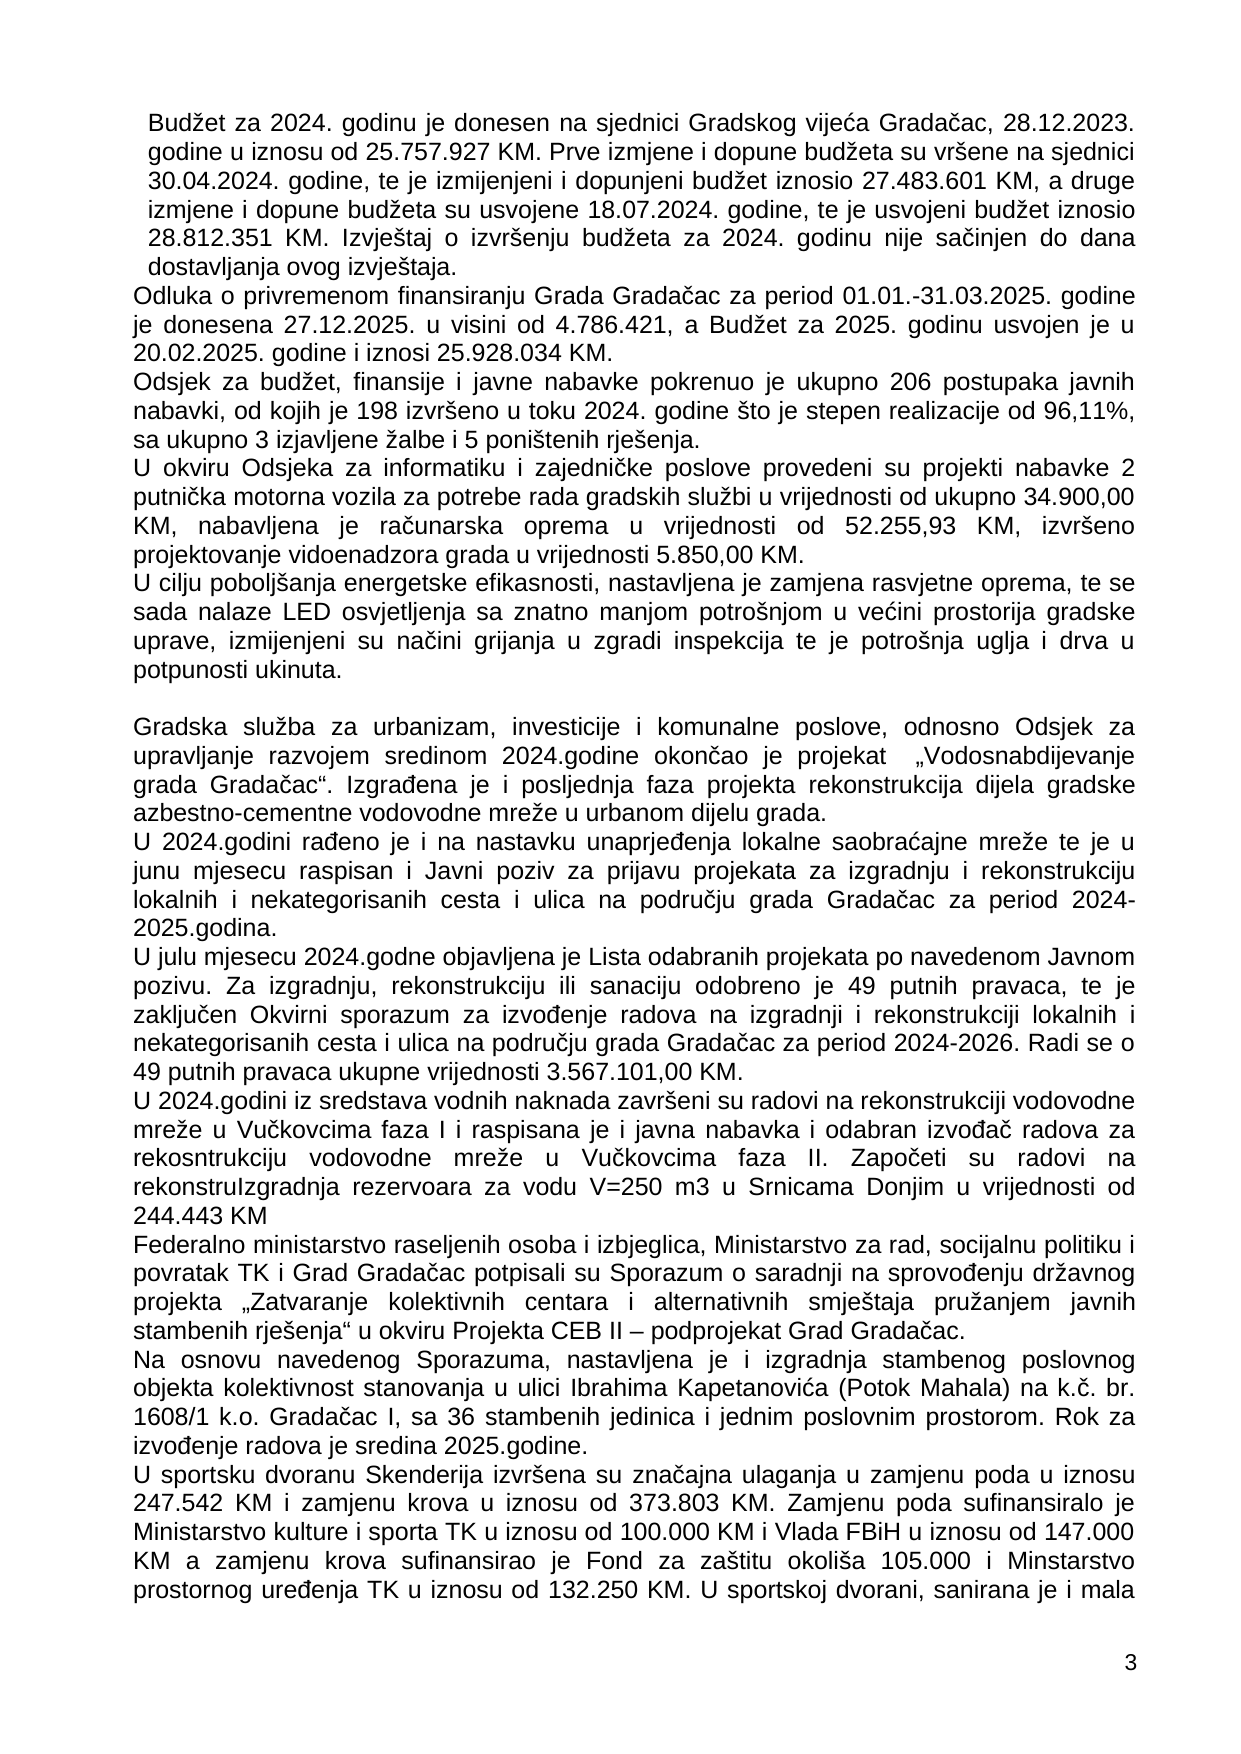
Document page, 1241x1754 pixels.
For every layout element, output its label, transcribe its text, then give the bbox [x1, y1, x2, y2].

text Odsjek za budžet, finansije i javne nabavke pokrenuo je ukupno 206 postupaka javnih nabavki, od kojih je 198 izvršeno u toku 2024. godine što je stepen realizacije od 96,11%, sa ukupno 3 izjavljene žalbe i 5 poništenih rješenja. [133, 367, 1137, 453]
text Federalno ministarstvo raseljenih osoba i izbjeglica, Ministarstvo za rad, socijalnu politiku i povratak TK i Grad Gradačac potpisali su Sporazum o saradnji na sprovođenju državnog projekta „Zatvaranje kolektivnih centara i alternativnih smještaja pružanjem javnih stambenih rješenja“ u okviru Projekta CEB II – podprojekat Grad Gradačac. [133, 1229, 1137, 1344]
text Odluka o privremenom finansiranju Grada Gradačac za period 01.01.-31.03.2025. godine je donesena 27.12.2025. u visini od 4.786.421, a Budžet za 2025. godinu usvojen je u 20.02.2025. godine i iznosi 25.928.034 KM. [133, 281, 1137, 367]
text Gradska služba za urbanizam, investicije i komunalne poslove, odnosno Odsjek za upravljanje razvojem sredinom 2024.godine okončao je projekat „Vodosnabdijevanje grada Gradačac“. Izgrađena je i posljednja faza projekta rekonstrukcija dijela gradske azbestno-cementne vodovodne mreže u urbanom dijelu grada. [133, 712, 1137, 827]
text Budžet za 2024. godinu je donesen na sjednici Gradskog vijeća Gradačac, 28.12.2023. godine u iznosu od 25.757.927 KM. Prve izmjene i dopune budžeta su vršene na sjednici 30.04.2024. godine, te je izmijenjeni i dopunjeni budžet iznosio 27.483.601 KM, a druge izmjene i dopune budžeta su usvojene 18.07.2024. godine, te je usvojeni budžet iznosio 28.812.351 KM. Izvještaj o izvršenju budžeta za 2024. godinu nije sačinjen do dana dostavljanja ovog izvještaja. [148, 108, 1137, 281]
text U 2024.godini iz sredstava vodnih naknada završeni su radovi na rekonstrukciji vodovodne mreže u Vučkovcima faza I i raspisana je i javna nabavka i odabran izvođač radova za rekosntrukciju vodovodne mreže u Vučkovcima faza II. Započeti su radovi na rekonstruIzgradnja rezervoara za vodu V=250 m3 u Srnicama Donjim u vrijednosti od 244.443 KM [133, 1086, 1137, 1229]
text U 2024.godini rađeno je i na nastavku unaprjeđenja lokalne saobraćajne mreže te je u junu mjesecu raspisan i Javni poziv za prijavu projekata za izgradnju i rekonstrukciju lokalnih i nekategorisanih cesta i ulica na području grada Gradačac za period 2024-2025.godina. [133, 827, 1137, 942]
text U okviru Odsjeka za informatiku i zajedničke poslove provedeni su projekti nabavke 2 putnička motorna vozila za potrebe rada gradskih službi u vrijednosti od ukupno 34.900,00 KM, nabavljena je računarska oprema u vrijednosti od 52.255,93 KM, izvršeno projektovanje vidoenadzora grada u vrijednosti 5.850,00 KM. [133, 453, 1137, 568]
text Na osnovu navedenog Sporazuma, nastavljena je i izgradnja stambenog poslovnog objekta kolektivnost stanovanja u ulici Ibrahima Kapetanovića (Potok Mahala) na k.č. br. 1608/1 k.o. Gradačac I, sa 36 stambenih jedinica i jednim poslovnim prostorom. Rok za izvođenje radova je sredina 2025.godine. [133, 1344, 1137, 1459]
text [133, 1459, 1137, 1603]
text U cilju poboljšanja energetske efikasnosti, nastavljena je zamjena rasvjetne oprema, te se sada nalaze LED osvjetljenja sa znatno manjom potrošnjom u većini prostorija gradske uprave, izmijenjeni su načini grijanja u zgradi inspekcija te je potrošnja uglja i drva u potpunosti ukinuta. [133, 568, 1137, 683]
text U julu mjesecu 2024.godne objavljena je Lista odabranih projekata po navedenom Javnom pozivu. Za izgradnju, rekonstrukciju ili sanaciju odobreno je 49 putnih pravaca, te je zaključen Okvirni sporazum za izvođenje radova na izgradnji i rekonstrukciji lokalnih i nekategorisanih cesta i ulica na području grada Gradačac za period 2024-2026. Radi se o 49 putnih pravaca ukupne vrijednosti 3.567.101,00 KM. [133, 942, 1137, 1086]
